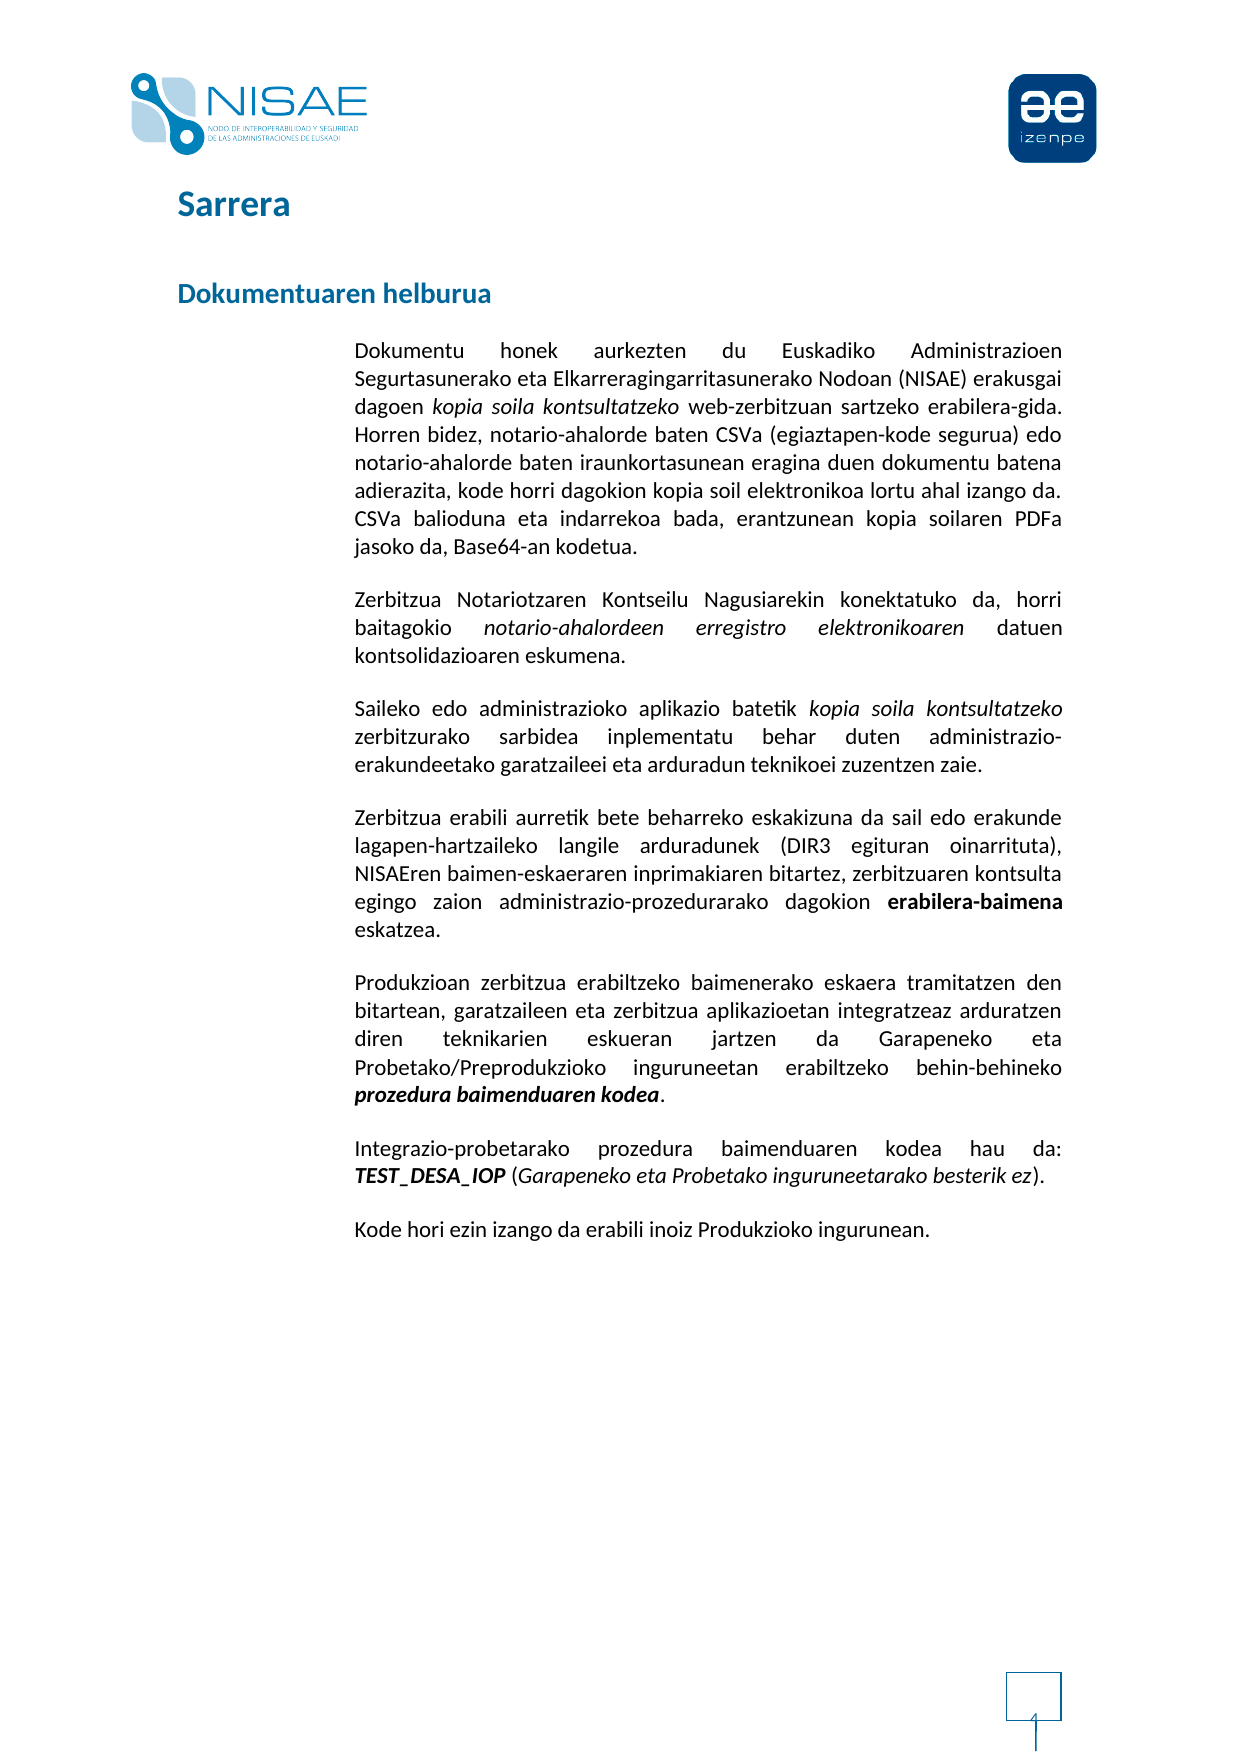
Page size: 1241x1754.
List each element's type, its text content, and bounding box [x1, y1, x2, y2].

text Sarrera [177, 180, 1063, 226]
text Dokumentuaren helburua [177, 276, 1063, 311]
text Kode hori ezin izango da erabili inoiz Produkzioko ingurunean. [354, 1215, 1063, 1243]
text Integrazio-probetarako prozedura baimenduaren kodea hau da: TEST_DESA_IOP (Garapeneko eta Probetako inguruneetarako besterik ez). [354, 1134, 1063, 1190]
text Produkzioan zerbitzua erabiltzeko baimenerako eskaera tramitatzen den bitartean, garatzaileen eta zerbitzua aplikazioetan integratzeaz arduratzen diren teknikarien eskueran jartzen da Garapeneko eta Probetako/Preprodukzioko inguruneetan erabiltzeko behin-behineko prozedura baimenduaren kodea. [354, 968, 1063, 1109]
picture [1007, 74, 1097, 163]
text Zerbitzua Notariotzaren Kontseilu Nagusiarekin konektatuko da, horri baitagokio notario-ahalordeen erregistro elektronikoaren datuen kontsolidazioaren eskumena. [354, 585, 1063, 669]
picture [139, 81, 148, 90]
text Zerbitzua erabili aurretik bete beharreko eskakizuna da sail edo erakunde lagapen-hartzaileko langile arduradunek (DIR3 egituran oinarrituta), NISAEren baimen-eskaeraren inprimakiaren bitartez, zerbitzuaren kontsulta egingo zaion administrazio-prozedurarako dagokion erabilera-baimena eskatzea. [354, 803, 1063, 943]
picture [181, 131, 193, 143]
text Saileko edo administrazioko aplikazio batetik kopia soila kontsultatzeko zerbitzurako sarbidea inplementatu behar duten administrazio-erakundeetako garatzaileei eta arduradun teknikoei zuzentzen zaie. [354, 694, 1063, 778]
text Dokumentu honek aurkezten du Euskadiko Administrazioen Segurtasunerako eta Elkarreragingarritasunerako Nodoan (NISAE) erakusgai dagoen kopia soila kontsultatzeko web-zerbitzuan sartzeko erabilera-gida. Horren bidez, notario-ahalorde baten CSVa (egiaztapen-kode segurua) edo notario-ahalorde baten iraunkortasunean eragina duen dokumentu batena adierazita, kode horri dagokion kopia soil elektronikoa lortu ahal izango da. CSVa balioduna eta indarrekoa bada, erantzunean kopia soilaren PDFa jasoko da, Base64-an kodetua. [354, 336, 1063, 560]
picture [149, 73, 386, 155]
picture [118, 73, 180, 155]
